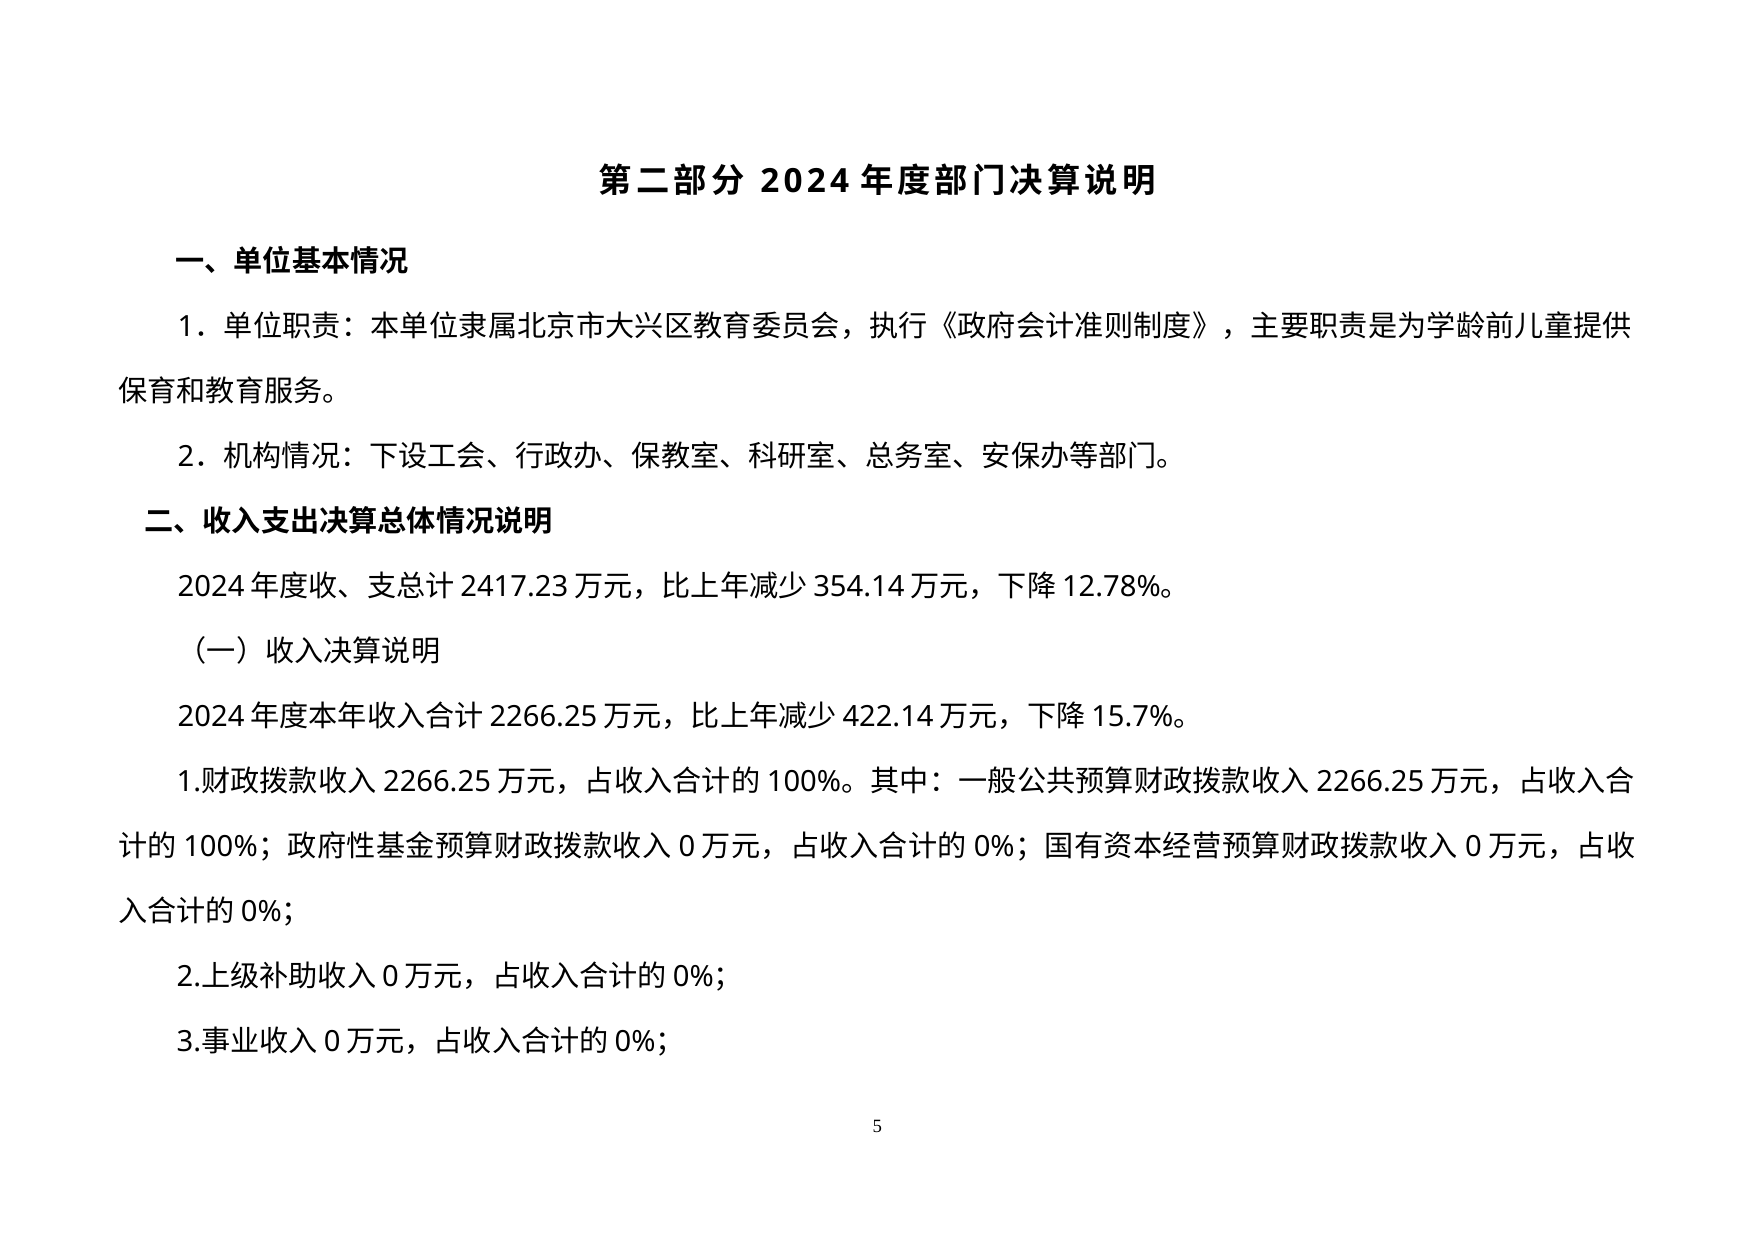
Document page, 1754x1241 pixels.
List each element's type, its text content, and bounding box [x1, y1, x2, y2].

list 2.上级补助收入0万元，占收入合计的0%； [118, 942, 1636, 1007]
text 1．单位职责：本单位隶属北京市大兴区教育委员会，执行《政府会计准则制度》，主要职责是为学龄前儿童提供保育和教育服务。 [118, 292, 1636, 422]
text （一）收入决算说明 [118, 617, 1636, 682]
text 一、单位基本情况 [118, 227, 1636, 292]
text 2．机构情况：下设工会、行政办、保教室、科研室、总务室、安保办等部门。 [118, 422, 1636, 487]
text 第二部分 2024年度部门决算说明 [118, 145, 1636, 210]
list 3.事业收入0万元，占收入合计的0%； [118, 1007, 1636, 1072]
text 2024年度收、支总计2417.23万元，比上年减少354.14万元，下降12.78%。 [118, 552, 1636, 617]
text 2024年度本年收入合计2266.25万元，比上年减少422.14万元，下降15.7%。 [118, 682, 1636, 747]
text 二、收入支出决算总体情况说明 [118, 487, 1636, 552]
list 1.财政拨款收入2266.25万元，占收入合计的100%。其中：一般公共预算财政拨款收入2266.25万元，占收入合计的100%；政府性基金预算财政拨款收入0万元，占收入合计的0%；国有资本经营预算财政拨款收入0万元，占收入合计的0%； [118, 747, 1636, 942]
